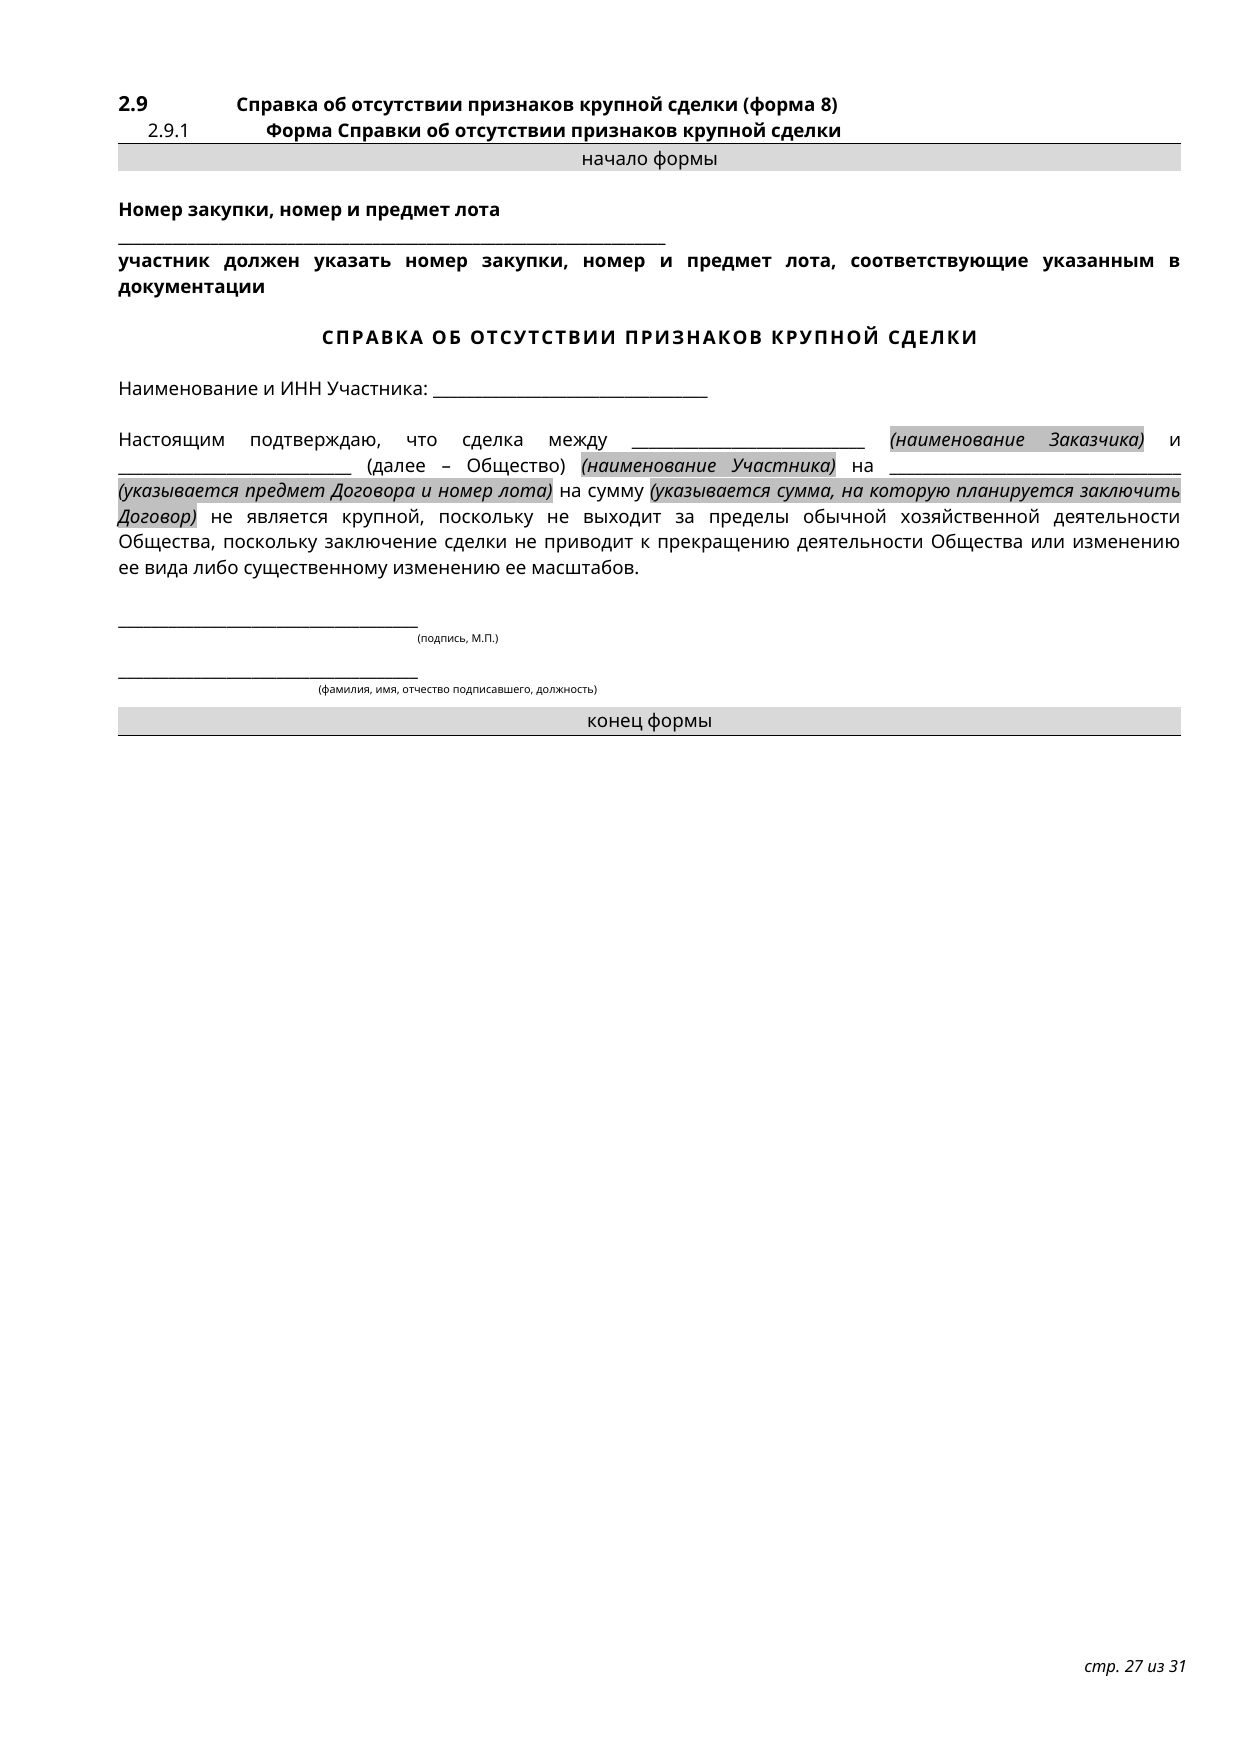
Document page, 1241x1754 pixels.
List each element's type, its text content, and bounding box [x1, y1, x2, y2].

text Настоящим подтверждаю, что сделка между ____________________________ (наименование Заказчика) и ____________________________ (далее – Общество) (наименование Участника) на ___________________________________ (указывается предмет Договора и номер лота) на сумму (указывается сумма, на которую планируется заключить Договор) не является крупной, поскольку не выходит за пределы обычной хозяйственной деятельности Общества, поскольку заключение сделки не приводит к прекращению деятельности Общества или изменению ее вида либо существенному изменению ее масштабов. [118, 426, 1181, 579]
text участник должен указать номер закупки, номер и предмет лота, соответствующие указанным в документации [118, 248, 1181, 299]
subtitle Справка об отсутствии признаков крупной сделки (форма 8) [118, 89, 1181, 117]
text ____________________________________ [118, 605, 1181, 631]
text ____________________________________ [118, 656, 1181, 682]
text (фамилия, имя, отчество подписавшего, должность) [118, 682, 797, 707]
text _______________________________________________________________________ [118, 222, 1181, 248]
text (подпись, М.П.) [118, 631, 797, 656]
list Форма Справки об отсутствии признаков крупной сделки [148, 117, 1181, 143]
text Номер закупки, номер и предмет лота [118, 197, 1181, 222]
text Справка об отсутствии признаков крупной сделки [118, 324, 1181, 350]
text начало формы [118, 144, 1181, 171]
text конец формы [118, 707, 1181, 735]
text Наименование и ИНН Участника: _________________________________ [118, 375, 1181, 401]
